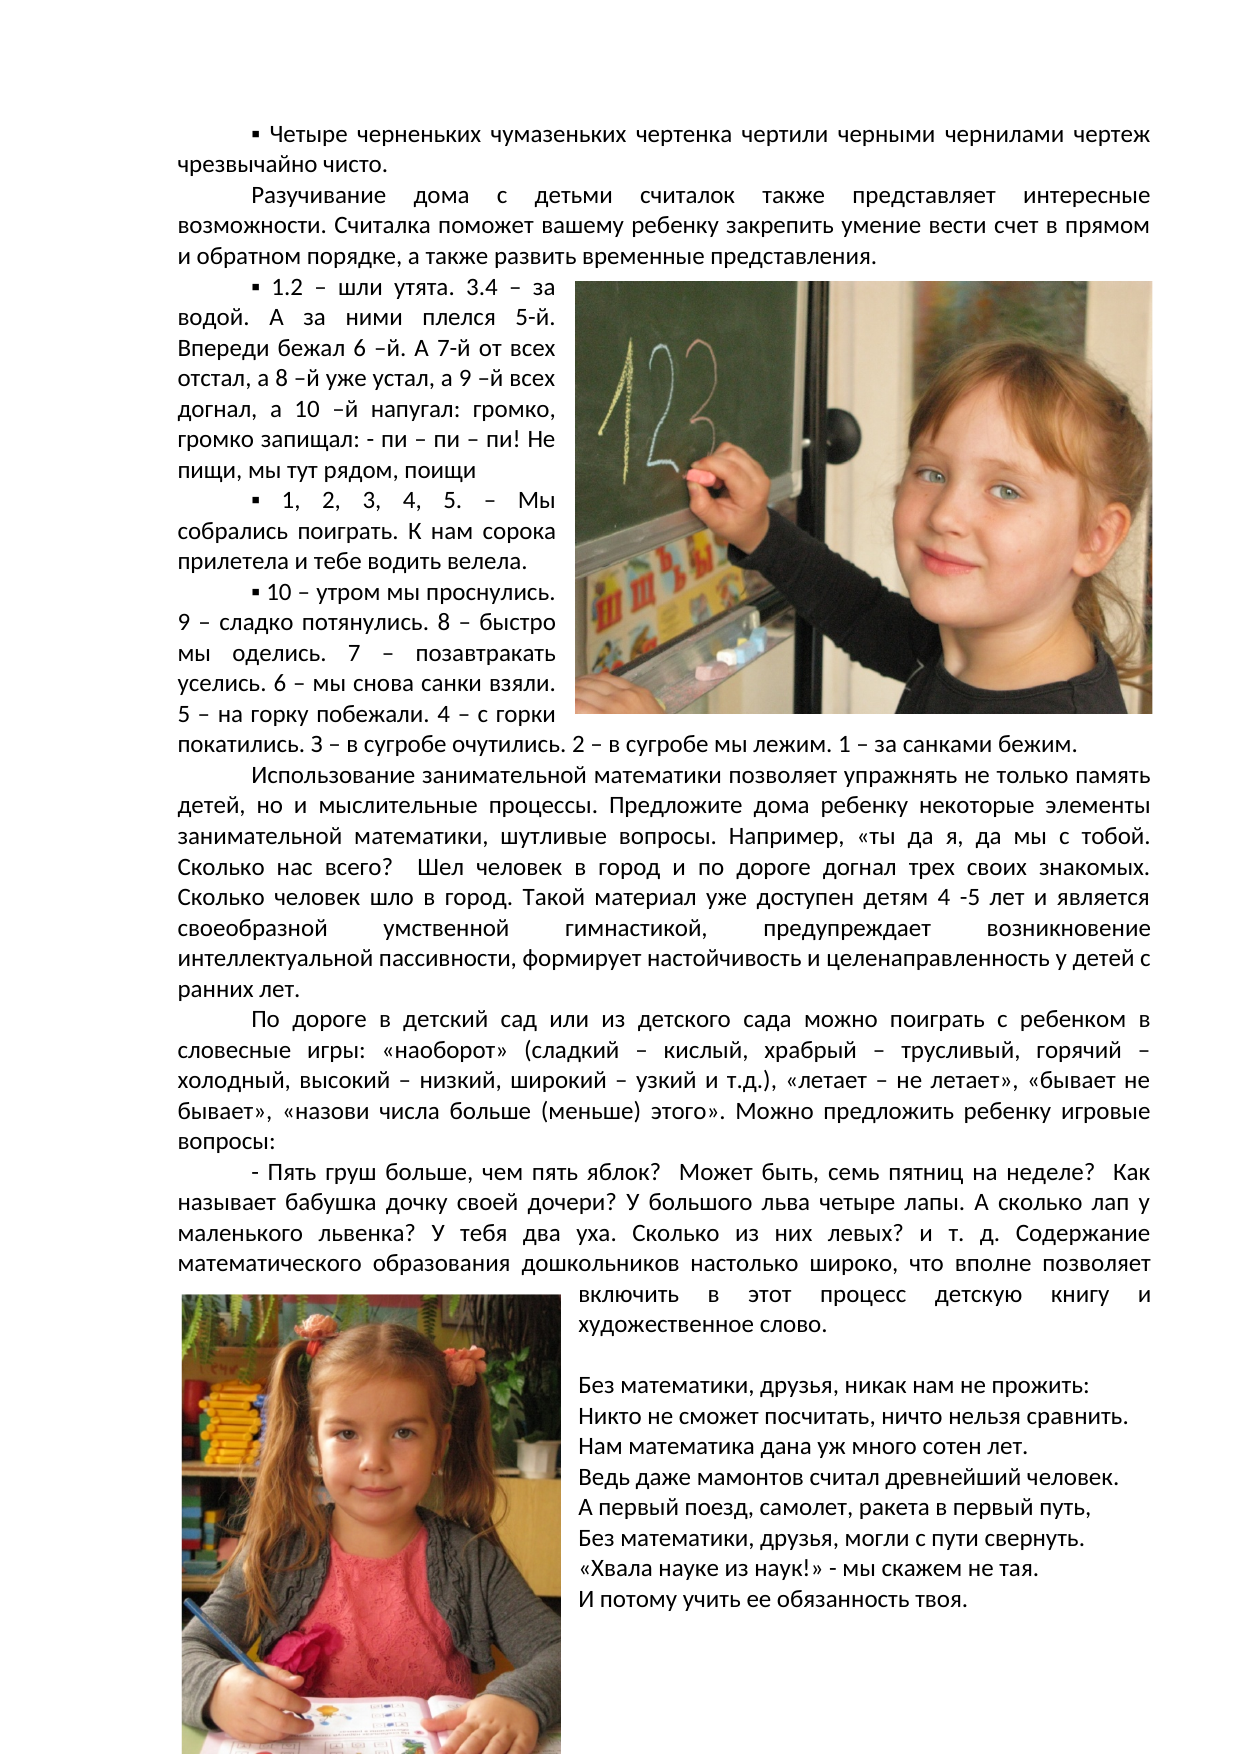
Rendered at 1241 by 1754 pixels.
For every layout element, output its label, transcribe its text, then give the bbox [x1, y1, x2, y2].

text Использование занимательной математики позволяет упражнять не только память детей, но и мыслительные процессы. Предложите дома ребенку некоторые элементы занимательной математики, шутливые вопросы. Например, «ты да я, да мы с тобой. Сколько нас всего? Шел человек в город и по дороге догнал трех своих знакомых. Сколько человек шло в город. Такой материал уже доступен детям 4 -5 лет и является своеобразной умственной гимнастикой, предупреждает возникновение интеллектуальной пассивности, формирует настойчивость и целенаправленность у детей с ранних лет. [177, 759, 1152, 1003]
text И потому учить ее обязанность твоя. [177, 1583, 1152, 1614]
text Никто не сможет посчитать, ничто нельзя сравнить. [177, 1400, 1152, 1431]
text По дороге в детский сад или из детского сада можно поиграть с ребенком в словесные игры: «наоборот» (сладкий – кислый, храбрый – трусливый, горячий – холодный, высокий – низкий, широкий – узкий и т.д.), «летает – не летает», «бывает не бывает», «назови числа больше (меньше) этого». Можно предложить ребенку игровые вопросы: [177, 1003, 1152, 1156]
text А первый поезд, самолет, ракета в первый путь, [177, 1492, 1152, 1522]
text ▪ 1.2 – шли утята. 3.4 – за водой. А за ними плелся 5-й. Впереди бежал 6 –й. А 7-й от всех отстал, а 8 –й уже устал, а 9 –й всех догнал, а 10 –й напугал: громко, громко запищал: - пи – пи – пи! Не пищи, мы тут рядом, поищи [177, 271, 1152, 484]
text - Пять груш больше, чем пять яблок? Может быть, семь пятниц на неделе? Как называет бабушка дочку своей дочери? У большого льва четыре лапы. А сколько лап у маленького львенка? У тебя два уха. Сколько из них левых? и т. д. Содержание математического образования дошкольников настолько широко, что вполне позволяет включить в этот процесс детскую книгу и художественное слово. [177, 1156, 1152, 1339]
text Разучивание дома с детьми считалок также представляет интересные возможности. Считалка поможет вашему ребенку закрепить умение вести счет в прямом и обратном порядке, а также развить временные представления. [177, 179, 1152, 271]
text Без математики, друзья, могли с пути свернуть. [177, 1522, 1152, 1553]
picture [182, 1614, 561, 1754]
text ▪ 10 – утром мы проснулись. 9 – сладко потянулись. 8 – быстро мы оделись. 7 – позавтракать уселись. 6 – мы снова санки взяли. 5 – на горку побежали. 4 – с горки покатились. З – в сугробе очутились. 2 – в сугробе мы лежим. 1 – за санками бежим. [177, 576, 1152, 759]
picture [182, 1339, 561, 1369]
text ▪ Четыре черненьких чумазеньких чертенка чертили черными чернилами чертеж чрезвычайно чисто. [177, 118, 1152, 179]
text Без математики, друзья, никак нам не прожить: [177, 1369, 1152, 1400]
text ▪ 1, 2, 3, 4, 5. – Мы собрались поиграть. К нам сорока прилетела и тебе водить велела. [177, 484, 575, 576]
text «Хвала науке из наук!» - мы скажем не тая. [177, 1553, 1152, 1583]
picture [575, 281, 1153, 713]
text Ведь даже мамонтов считал древнейший человек. [177, 1461, 1152, 1492]
text Нам математика дана уж много сотен лет. [177, 1431, 1152, 1461]
